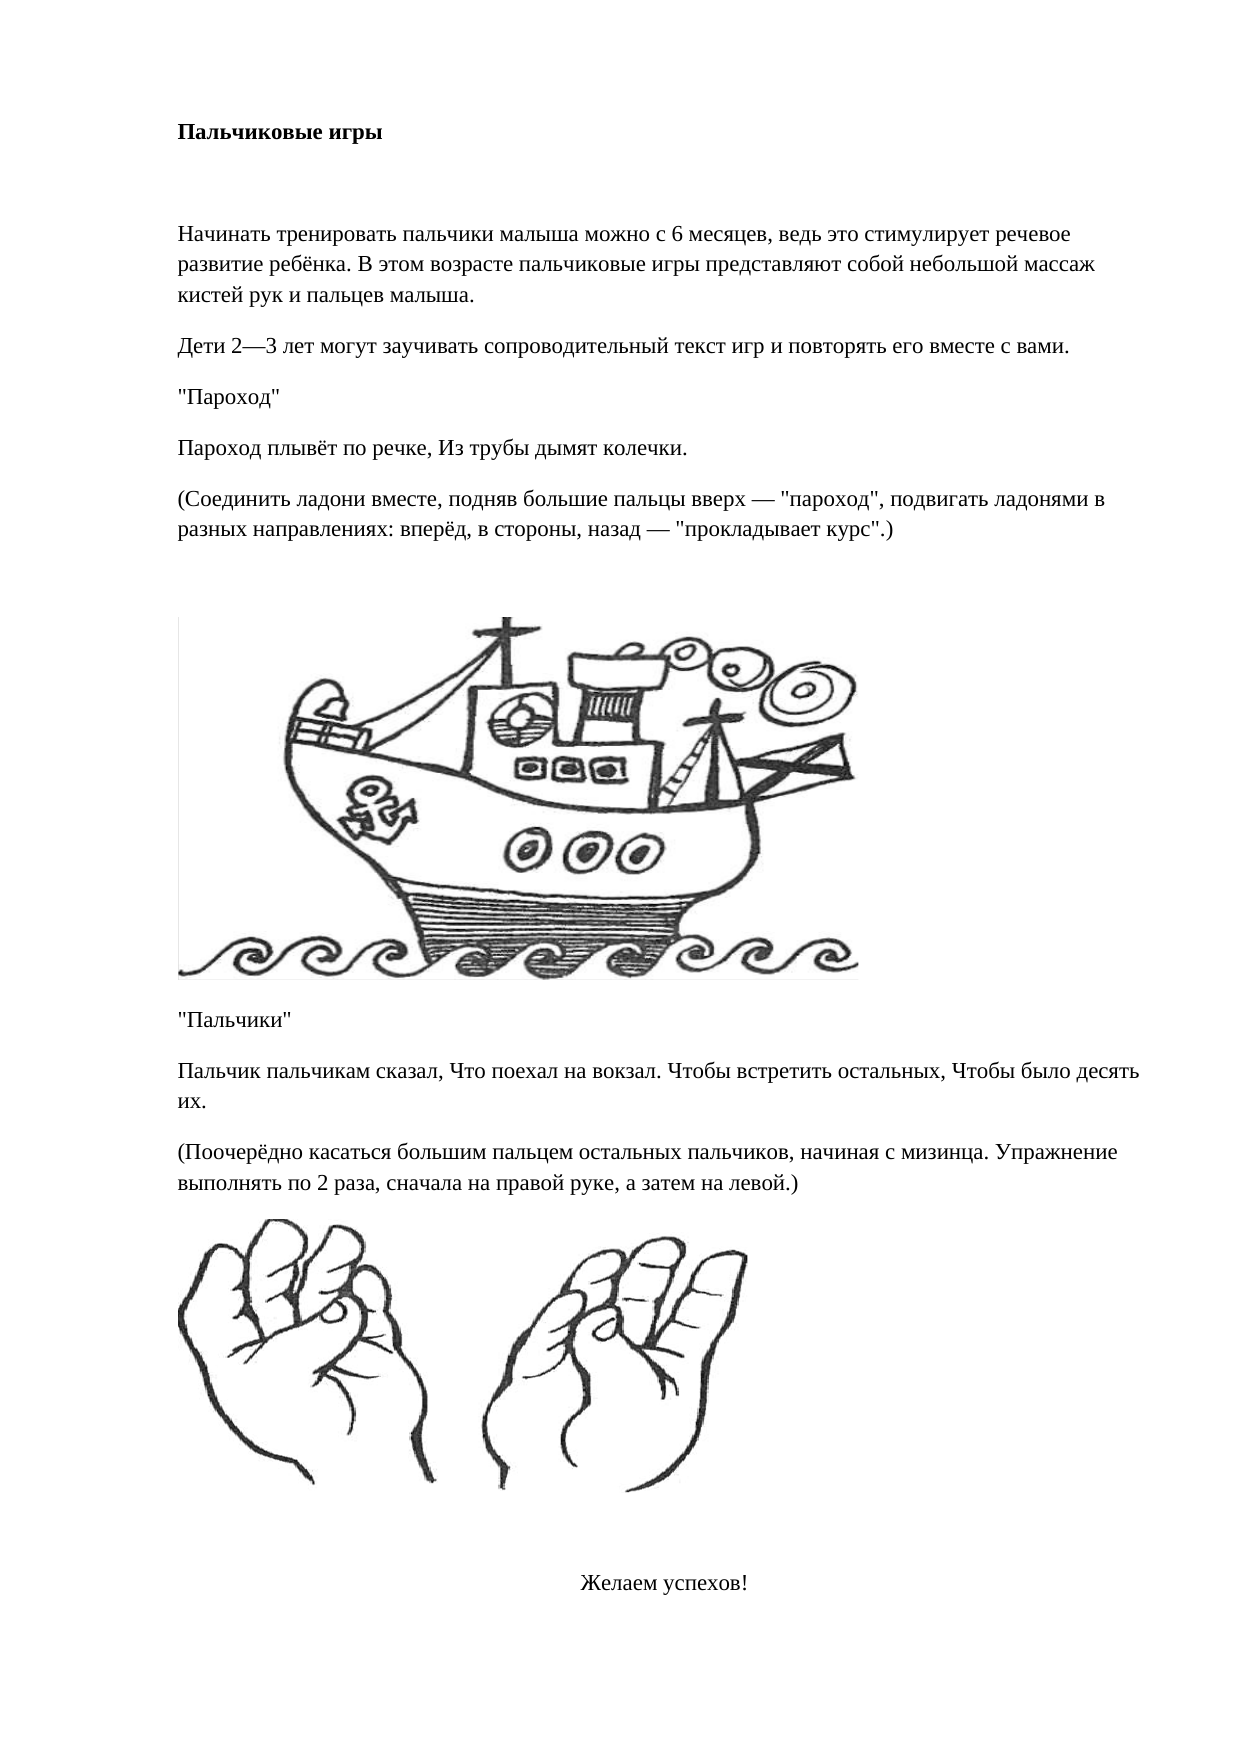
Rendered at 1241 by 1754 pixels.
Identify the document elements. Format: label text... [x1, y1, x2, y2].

text Пальчик пальчикам сказал, Что поехал на вокзал. Чтобы встретить остальных, Чтобы было десять их. [177, 1057, 1152, 1114]
text Дети 2—3 лет могут заучивать сопроводительный текст игр и повторять его вместе с вами. [177, 332, 1152, 358]
picture [177, 617, 859, 982]
picture [177, 1219, 748, 1494]
text "Пальчики" [177, 1006, 1152, 1032]
text (Поочерёдно касаться большим пальцем остальных пальчиков, начиная с мизинца. Упражнение выполнять по 2 раза, сначала на правой руке, а затем на левой.) [177, 1138, 1152, 1195]
text Пальчиковые игры [177, 118, 1152, 144]
text "Пароход" [177, 383, 1152, 409]
text (Соединить ладони вместе, подняв большие пальцы вверх — "пароход", подвигать ладонями в разных направлениях: вперёд, в стороны, назад — "прокладывает курс".) [177, 485, 1152, 541]
text Пароход плывёт по речке, Из трубы дымят колечки. [177, 434, 1152, 460]
text Начинать тренировать пальчики малыша можно с 6 месяцев, ведь это стимулирует речевое развитие ребёнка. В этом возрасте пальчиковые игры представляют собой небольшой массаж кистей рук и пальцев малыша. [177, 220, 1152, 307]
text Желаем успехов! [177, 1569, 1152, 1596]
